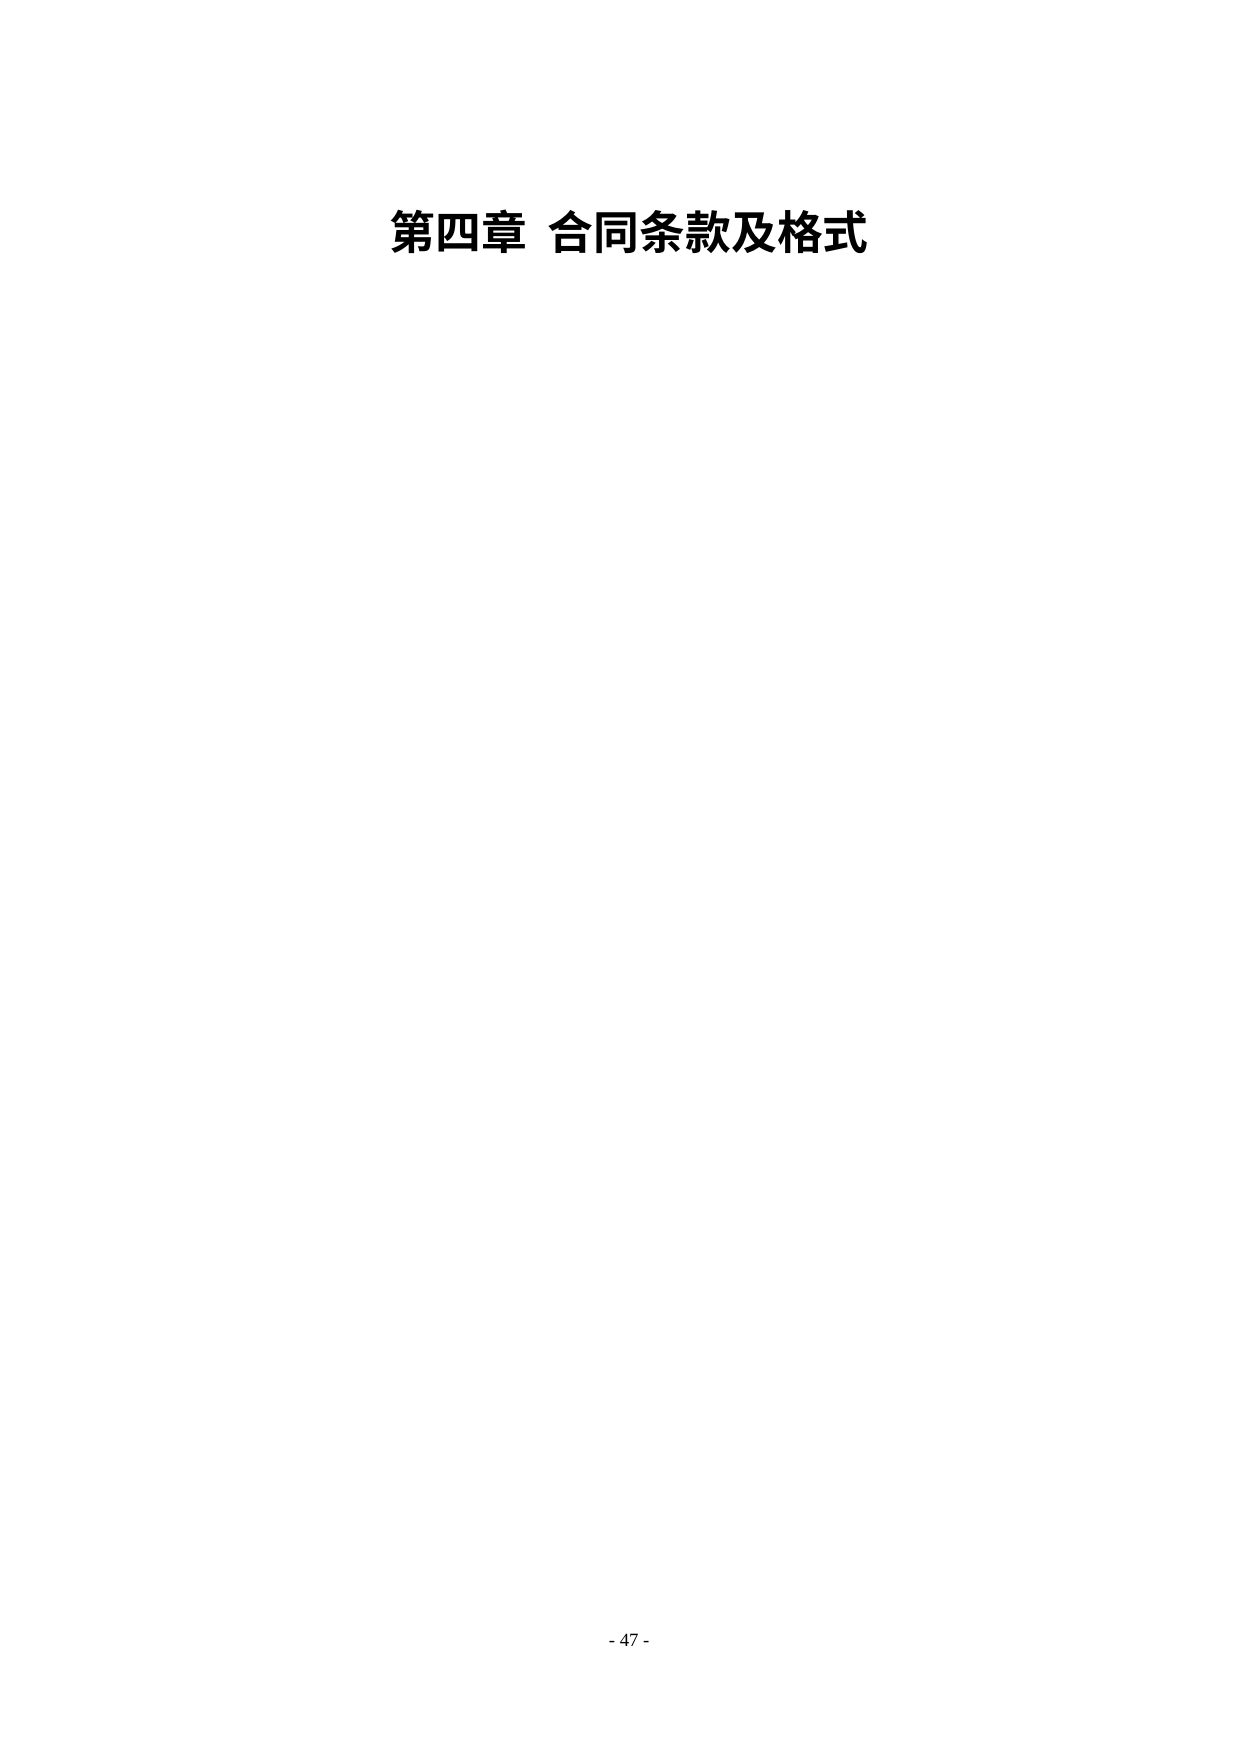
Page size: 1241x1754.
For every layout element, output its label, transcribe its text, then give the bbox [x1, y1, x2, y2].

subtitle 第四章 合同条款及格式 [136, 181, 1122, 279]
